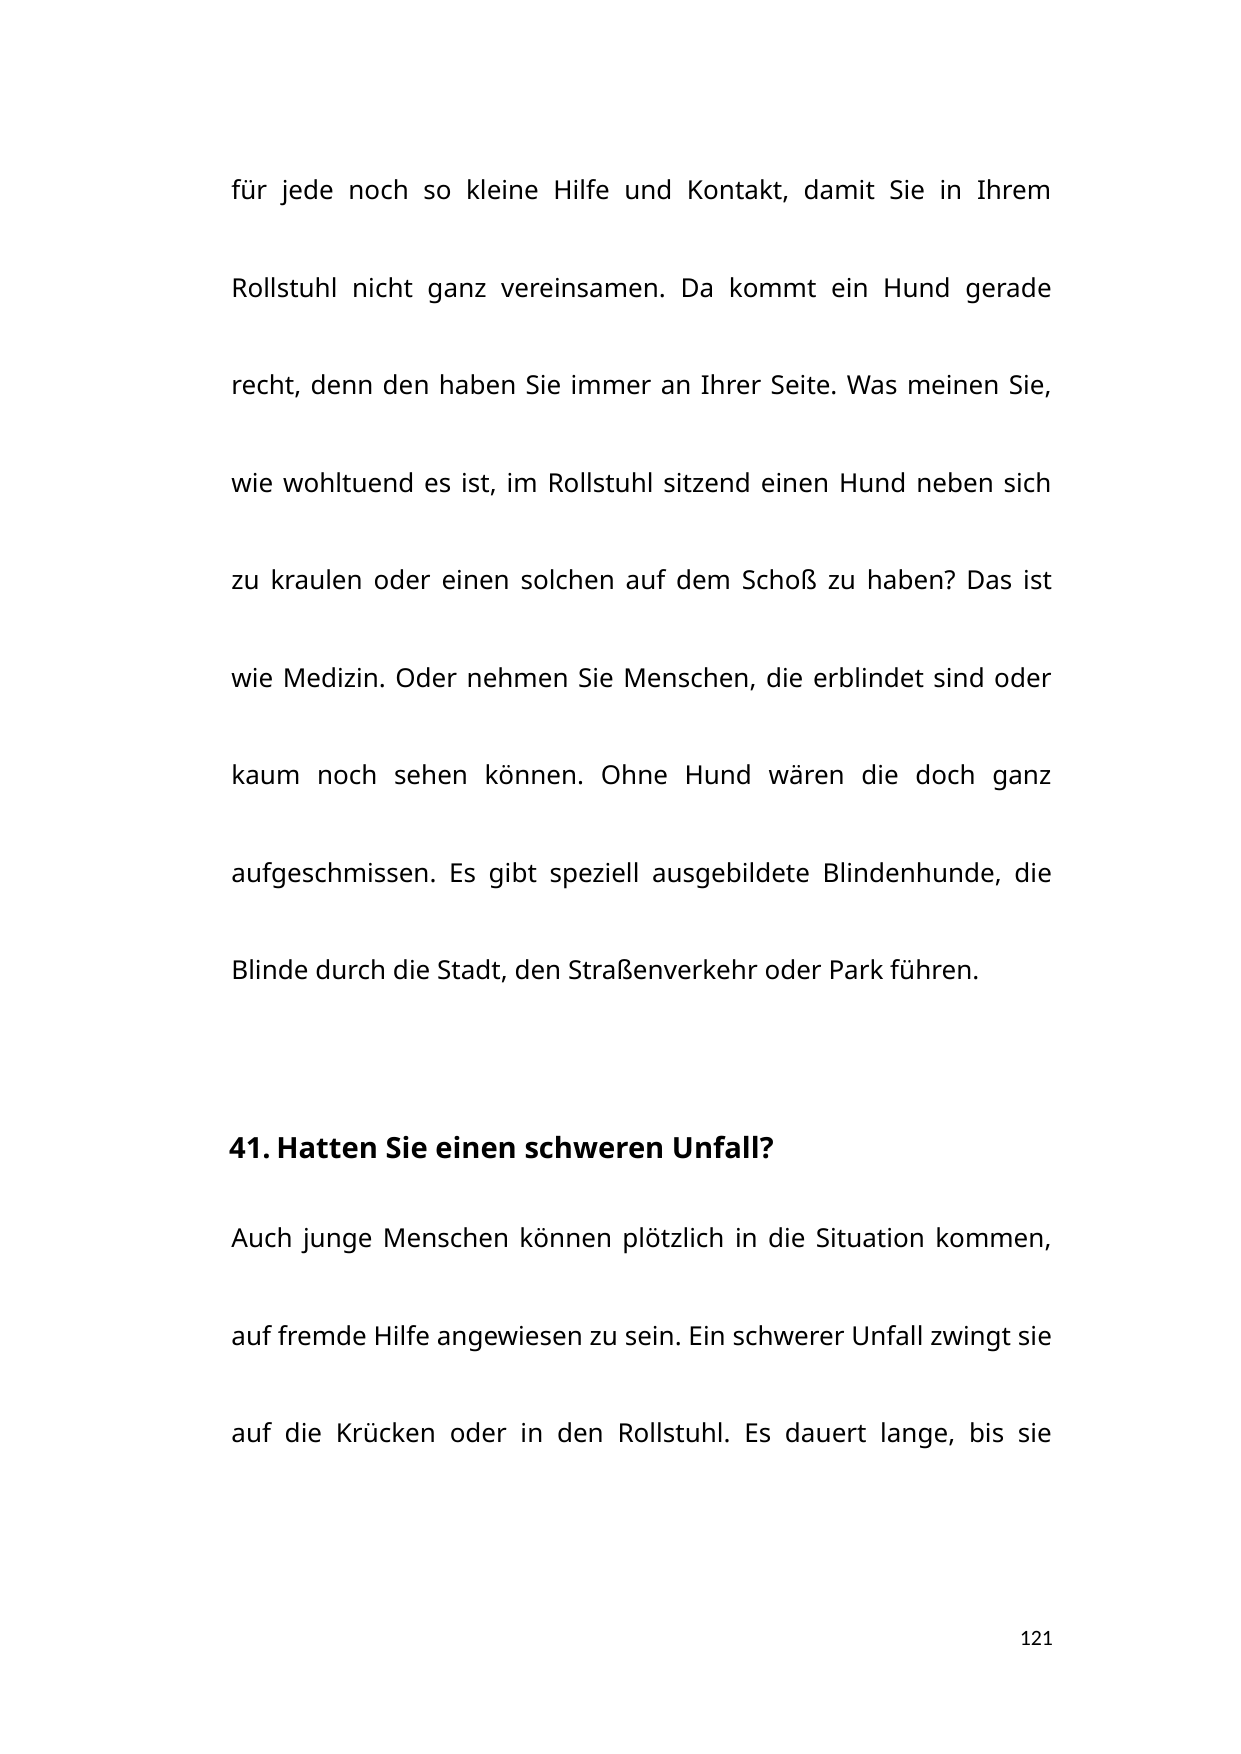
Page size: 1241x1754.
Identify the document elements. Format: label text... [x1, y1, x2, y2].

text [231, 157, 1053, 1002]
subtitle Hatten Sie einen schweren Unfall? [229, 1115, 1053, 1180]
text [231, 1205, 1053, 1465]
